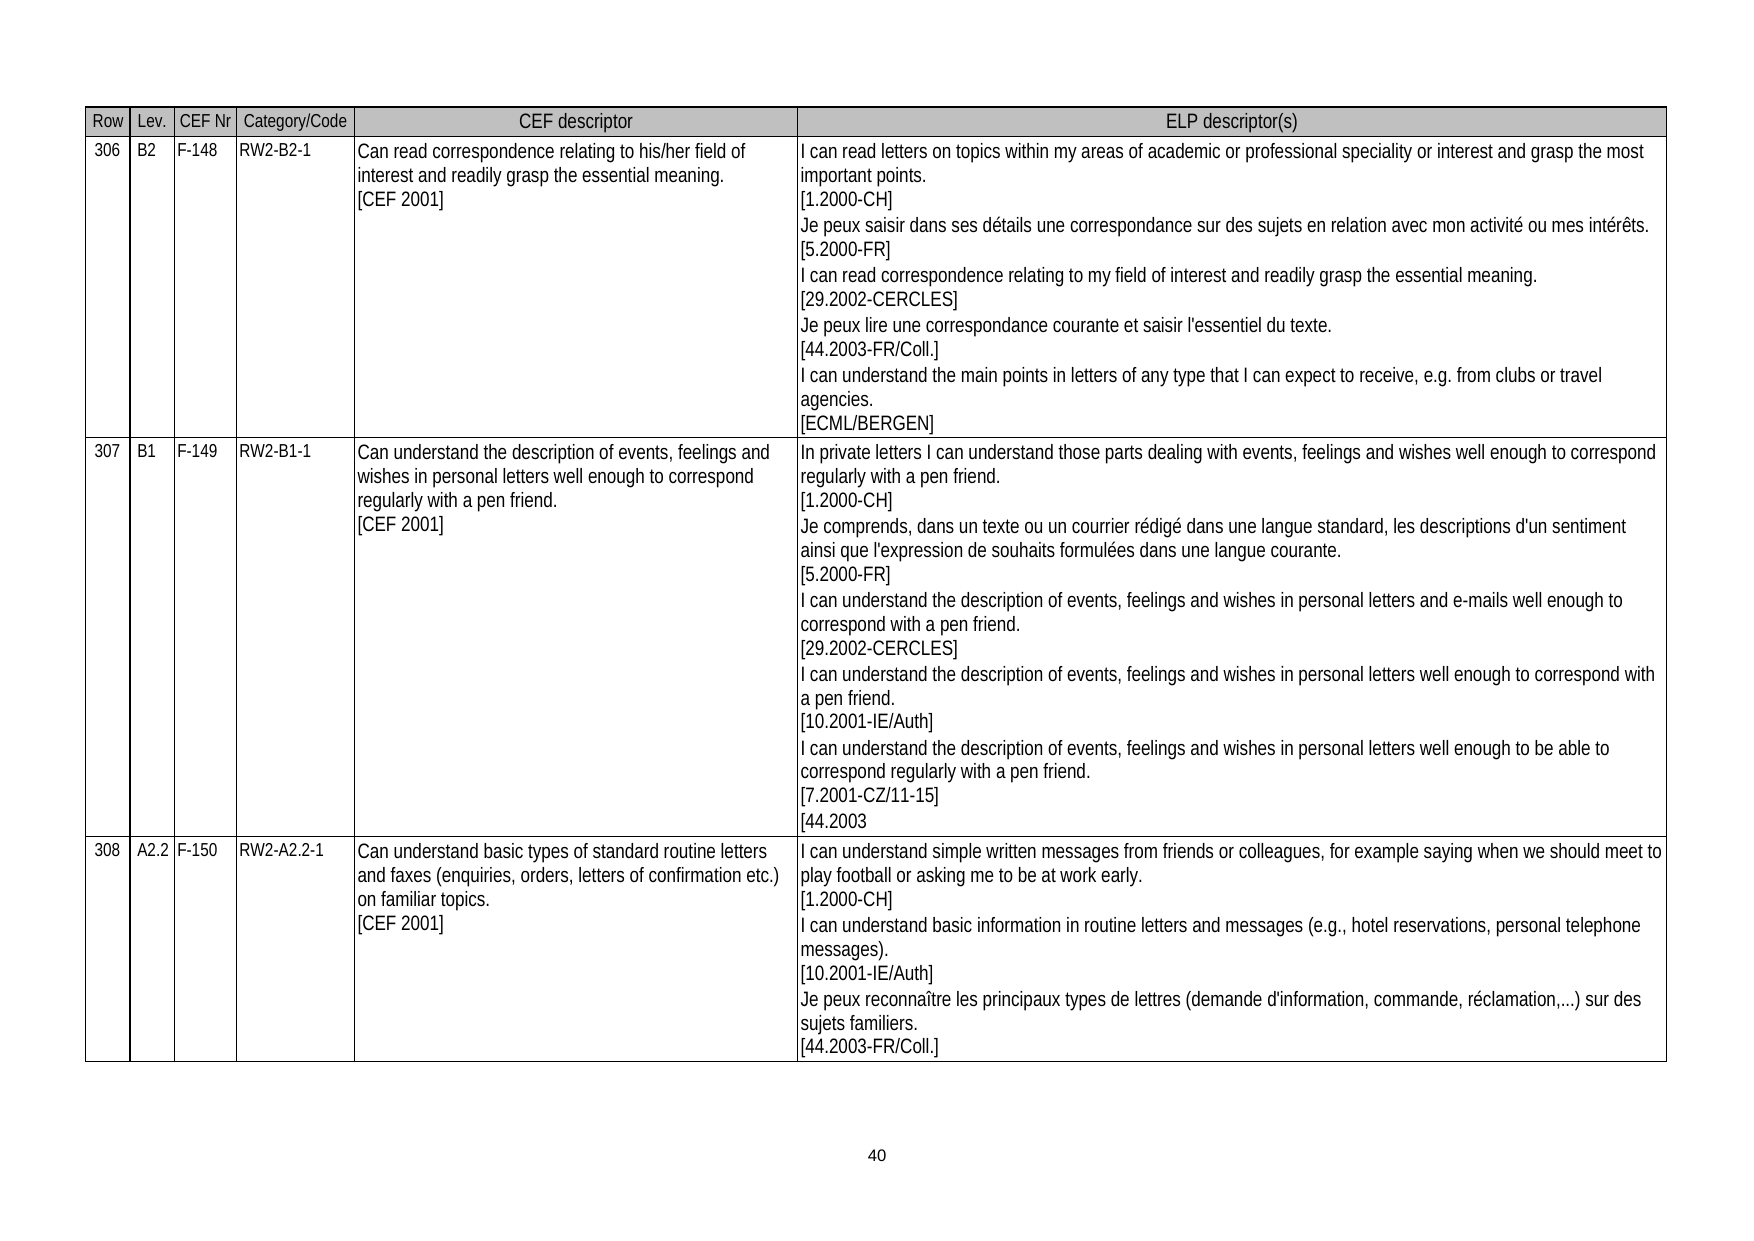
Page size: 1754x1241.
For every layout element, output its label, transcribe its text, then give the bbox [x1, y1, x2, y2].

table_cell Can understand basic types of standard routine letters and faxes (enquiries, orders, letters of confirmation etc.) on familiar topics. [CEF 2001] [355, 837, 797, 1061]
table_cell F-149 [175, 438, 236, 836]
table_header CEF descriptor [355, 108, 797, 136]
table_cell Can understand the description of events, feelings and wishes in personal letters well enough to correspond regularly with a pen friend. [CEF 2001] [355, 438, 797, 836]
table_cell F-150 [175, 837, 236, 1061]
table_header ELP descriptor(s) [798, 108, 1666, 136]
table_cell B2 [131, 137, 174, 437]
table_header Row [86, 108, 129, 136]
table_cell In private letters I can understand those parts dealing with events, feelings and wishes well enough to correspond regularly with a pen friend. [1.2000-CH] Je comprends, dans un texte ou un courrier rédigé dans une langue standard, les descriptions d'un sentiment ainsi que l'expression de souhaits formulées dans une langue courante. [5.2000-FR] I can understand the description of events, feelings and wishes in personal letters and e-mails well enough to correspond with a pen friend. [29.2002-CERCLES] I can understand the description of events, feelings and wishes in personal letters well enough to correspond with a pen friend. [10.2001-IE/Auth] I can understand the description of events, feelings and wishes in personal letters well enough to be able to correspond regularly with a pen friend. [7.2001-CZ/11-15] [44.2003 [798, 438, 1666, 836]
table_cell Can read correspondence relating to his/her field of interest and readily grasp the essential meaning. [CEF 2001] [355, 137, 797, 437]
table_cell A2.2 [131, 837, 174, 1061]
table_cell B1 [131, 438, 174, 836]
table_cell RW2-B2-1 [237, 137, 354, 437]
table_cell 306 [86, 137, 129, 437]
table_header Lev. [131, 108, 174, 136]
table_header Category/Code [237, 108, 354, 136]
table_cell 308 [86, 837, 129, 1061]
table_cell RW2-A2.2-1 [237, 837, 354, 1061]
table_cell I can understand simple written messages from friends or colleagues, for example saying when we should meet to play football or asking me to be at work early. [1.2000-CH] I can understand basic information in routine letters and messages (e.g., hotel reservations, personal telephone messages). [10.2001-IE/Auth] Je peux reconnaître les principaux types de lettres (demande d'information, commande, réclamation,...) sur des sujets familiers. [44.2003-FR/Coll.] [798, 837, 1666, 1061]
table_cell 307 [86, 438, 129, 836]
table_header CEF Nr [175, 108, 236, 136]
table_cell F-148 [175, 137, 236, 437]
table_cell I can read letters on topics within my areas of academic or professional speciality or interest and grasp the most important points. [1.2000-CH] Je peux saisir dans ses détails une correspondance sur des sujets en relation avec mon activité ou mes intérêts. [5.2000-FR] I can read correspondence relating to my field of interest and readily grasp the essential meaning. [29.2002-CERCLES] Je peux lire une correspondance courante et saisir l'essentiel du texte. [44.2003-FR/Coll.] I can understand the main points in letters of any type that I can expect to receive, e.g. from clubs or travel agencies. [ECML/BERGEN] [798, 137, 1666, 437]
table_cell RW2-B1-1 [237, 438, 354, 836]
